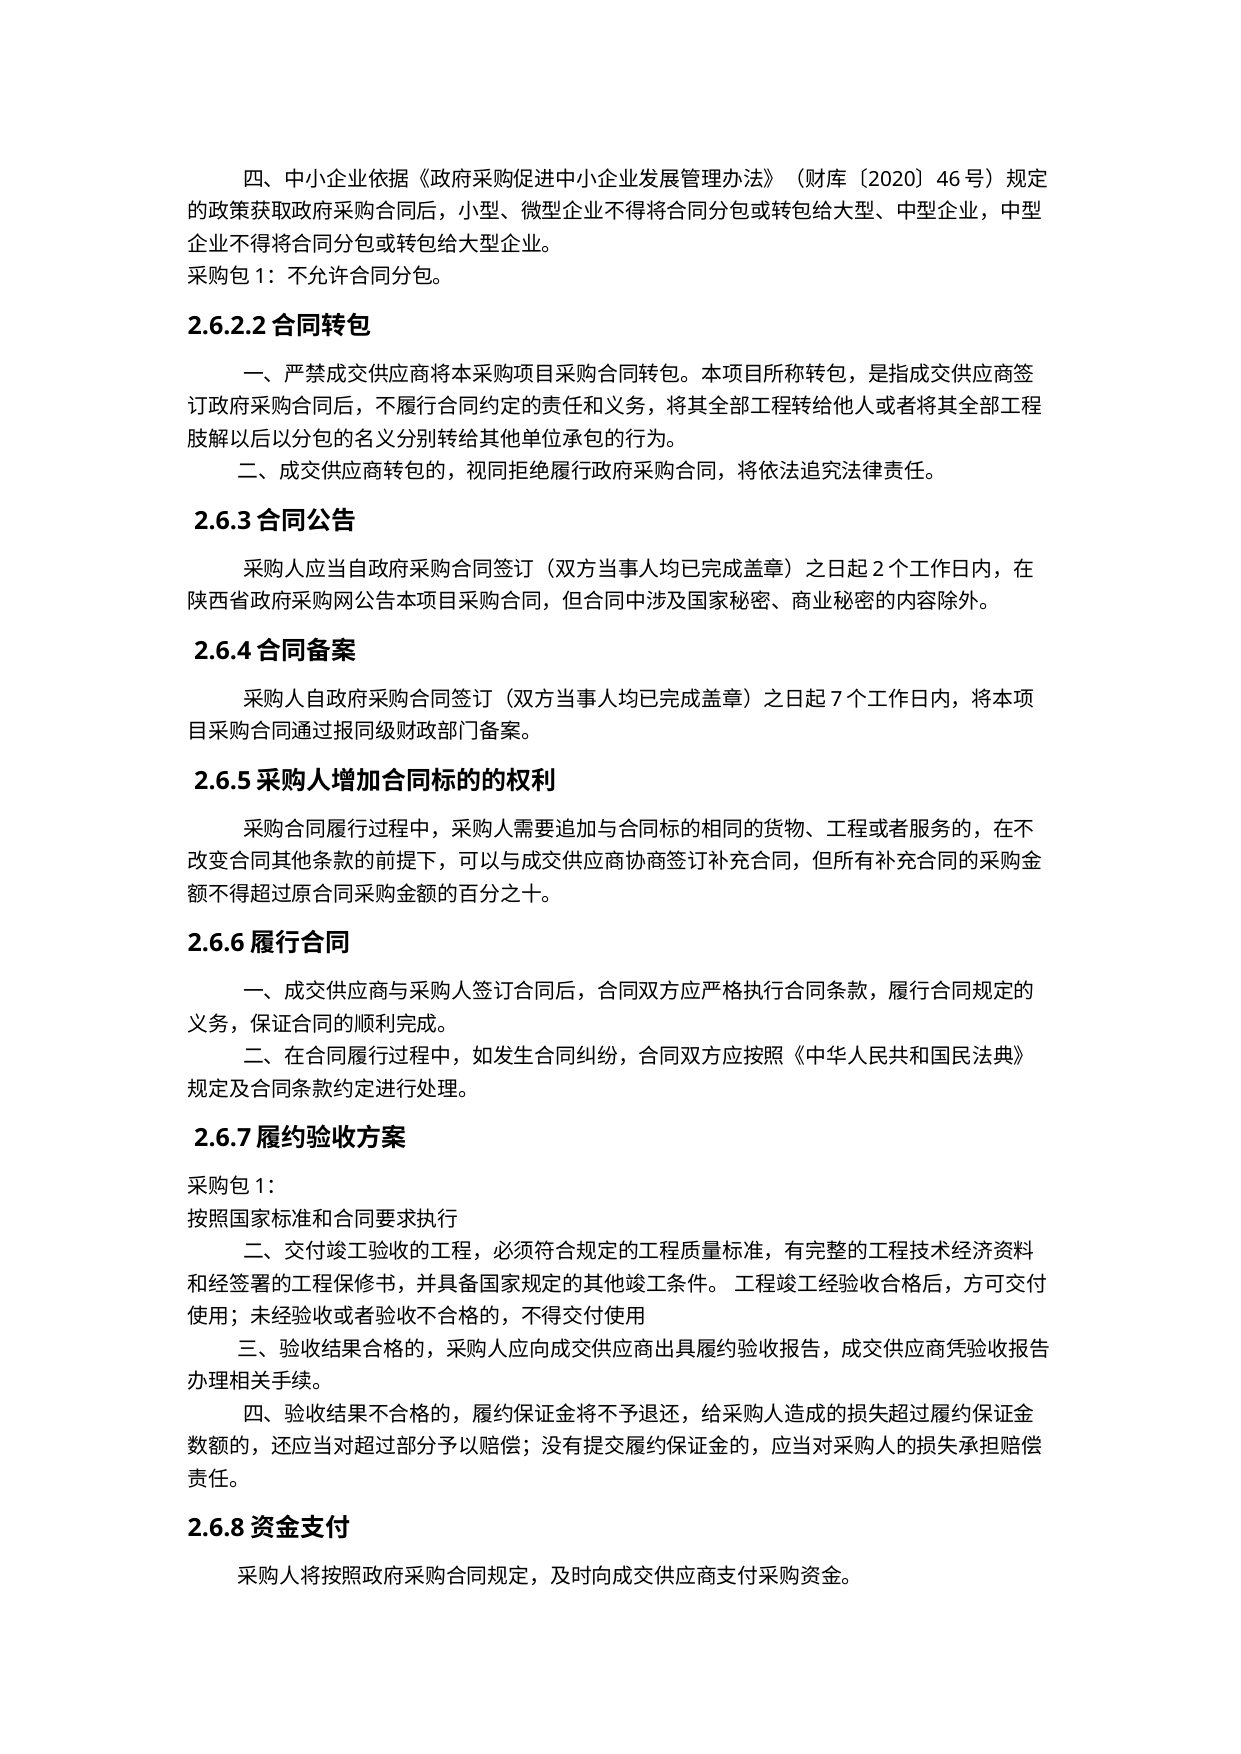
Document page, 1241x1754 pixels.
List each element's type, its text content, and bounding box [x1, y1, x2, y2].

text 2.6.6履行合同 [187, 909, 1053, 974]
text 采购人将按照政府采购合同规定，及时向成交供应商支付采购资金。 [187, 1559, 1053, 1592]
text 2.6.2.2合同转包 [187, 292, 1053, 357]
text 采购包1：不允许合同分包。 [187, 259, 1053, 292]
text 二、成交供应商转包的，视同拒绝履行政府采购合同，将依法追究法律责任。 [187, 454, 1053, 487]
text 2.6.3合同公告 [187, 487, 1053, 552]
text 一、严禁成交供应商将本采购项目采购合同转包。本项目所称转包，是指成交供应商签订政府采购合同后，不履行合同约定的责任和义务，将其全部工程转给他人或者将其全部工程肢解以后以分包的名义分别转给其他单位承包的行为。 [187, 357, 1053, 454]
text 三、验收结果合格的，采购人应向成交供应商出具履约验收报告，成交供应商凭验收报告办理相关手续。 [187, 1332, 1053, 1397]
text 2.6.5采购人增加合同标的的权利 [187, 747, 1053, 812]
text 采购合同履行过程中，采购人需要追加与合同标的相同的货物、工程或者服务的，在不改变合同其他条款的前提下，可以与成交供应商协商签订补充合同，但所有补充合同的采购金额不得超过原合同采购金额的百分之十。 [187, 812, 1053, 909]
text 采购人自政府采购合同签订（双方当事人均已完成盖章）之日起7个工作日内，将本项目采购合同通过报同级财政部门备案。 [187, 682, 1053, 747]
text 按照国家标准和合同要求执行 [187, 1202, 1053, 1234]
text 四、验收结果不合格的，履约保证金将不予退还，给采购人造成的损失超过履约保证金数额的，还应当对超过部分予以赔偿；没有提交履约保证金的，应当对采购人的损失承担赔偿责任。 [187, 1397, 1053, 1494]
text 二、交付竣工验收的工程，必须符合规定的工程质量标准，有完整的工程技术经济资料和经签署的工程保修书，并具备国家规定的其他竣工条件。 工程竣工经验收合格后，方可交付使用；未经验收或者验收不合格的，不得交付使用 [187, 1234, 1053, 1332]
text 采购包1： [187, 1169, 1053, 1202]
text 2.6.8资金支付 [187, 1494, 1053, 1559]
text 2.6.4合同备案 [187, 617, 1053, 682]
text 二、在合同履行过程中，如发生合同纠纷，合同双方应按照《中华人民共和国民法典》规定及合同条款约定进行处理。 [187, 1039, 1053, 1104]
text 四、中小企业依据《政府采购促进中小企业发展管理办法》（财库〔2020〕46号）规定的政策获取政府采购合同后，小型、微型企业不得将合同分包或转包给大型、中型企业，中型企业不得将合同分包或转包给大型企业。 [187, 162, 1053, 259]
text 2.6.7履约验收方案 [187, 1104, 1053, 1169]
text 一、成交供应商与采购人签订合同后，合同双方应严格执行合同条款，履行合同规定的义务，保证合同的顺利完成。 [187, 974, 1053, 1039]
text 采购人应当自政府采购合同签订（双方当事人均已完成盖章）之日起2个工作日内，在陕西省政府采购网公告本项目采购合同，但合同中涉及国家秘密、商业秘密的内容除外。 [187, 552, 1053, 617]
